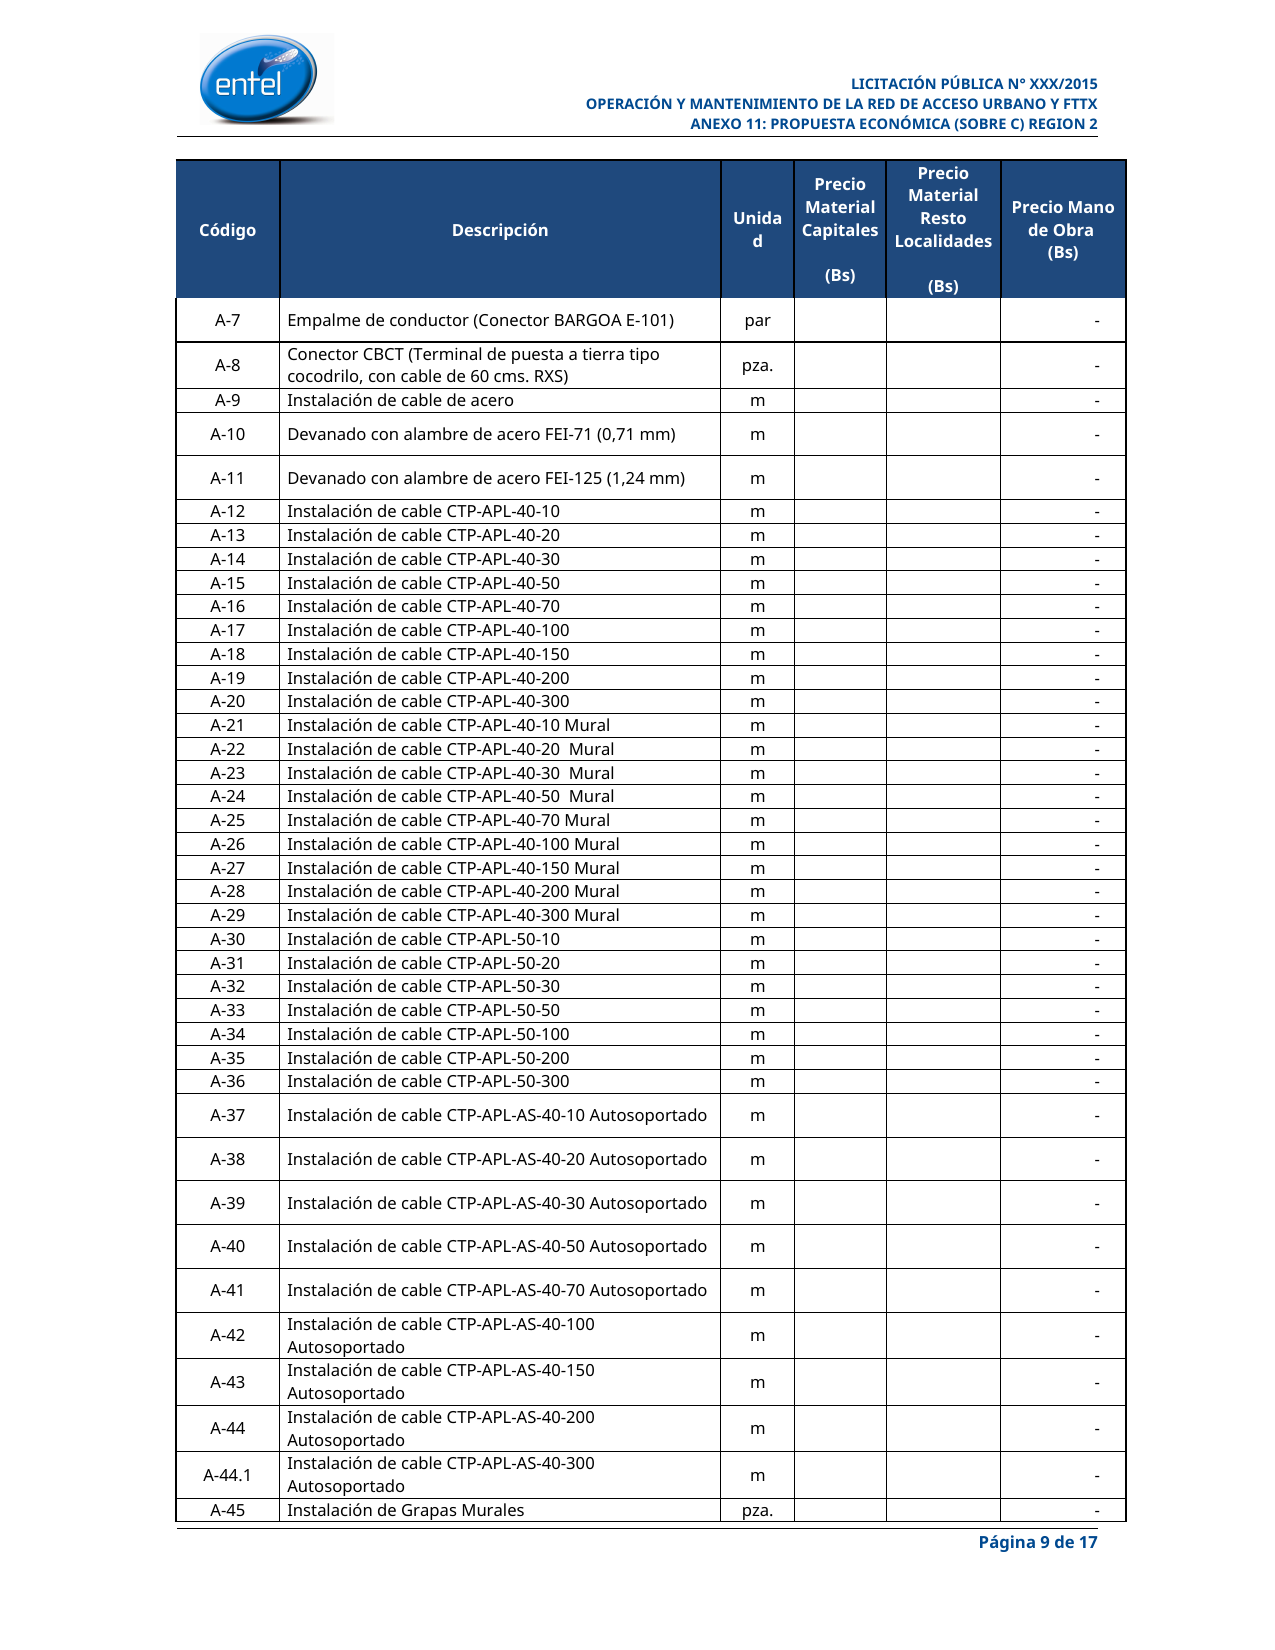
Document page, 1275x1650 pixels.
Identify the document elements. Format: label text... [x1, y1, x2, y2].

table_cell m [721, 1023, 794, 1045]
table_cell [795, 619, 886, 642]
table_cell Instalación de cable CTP-APL-40-20 Mural [280, 738, 720, 760]
table_cell A-25 [177, 809, 279, 832]
table_cell A-27 [177, 856, 279, 879]
table_cell [795, 595, 886, 618]
table_cell A-10 [177, 413, 279, 455]
table_cell [887, 548, 1000, 570]
table_cell [795, 975, 886, 998]
table_cell m [721, 690, 794, 713]
table_cell - [1001, 1138, 1125, 1180]
table_cell [795, 928, 886, 950]
table_cell - [1001, 975, 1125, 998]
table_cell A-36 [177, 1070, 279, 1093]
table_cell Instalación de cable CTP-APL-AS-40-200 Autosoportado [280, 1406, 720, 1451]
table_cell - [1001, 1225, 1125, 1268]
table_cell - [1001, 413, 1125, 455]
table_cell [887, 413, 1000, 455]
table_cell [795, 999, 886, 1022]
table_cell Instalación de cable CTP-APL-40-10 [280, 500, 720, 523]
table_cell - [1001, 1406, 1125, 1451]
table_cell A-17 [177, 619, 279, 642]
table_cell A-7 [177, 298, 279, 341]
table_cell A-13 [177, 524, 279, 547]
table_cell - [1001, 809, 1125, 832]
table_cell m [721, 928, 794, 950]
table_cell Instalación de cable CTP-APL-40-50 [280, 571, 720, 594]
table_cell - [1001, 666, 1125, 689]
table_cell [795, 1023, 886, 1045]
table_cell [795, 298, 886, 341]
table_cell Instalación de cable CTP-APL-AS-40-100 Autosoportado [280, 1313, 720, 1358]
table_cell m [721, 1313, 794, 1358]
table_cell A-33 [177, 999, 279, 1022]
table_cell A-12 [177, 500, 279, 523]
table_cell [795, 833, 886, 855]
table_cell Instalación de cable CTP-APL-50-20 [280, 951, 720, 974]
table_cell [887, 1452, 1000, 1497]
table_cell A-26 [177, 833, 279, 855]
table_cell Instalación de cable CTP-APL-AS-40-20 Autosoportado [280, 1138, 720, 1180]
table_cell Instalación de cable CTP-APL-50-50 [280, 999, 720, 1022]
picture [199, 33, 335, 125]
table_cell [887, 1094, 1000, 1137]
table_cell [795, 524, 886, 547]
table_header Descripción [281, 161, 720, 298]
table_cell - [1001, 1359, 1125, 1404]
table_cell - [1001, 1023, 1125, 1045]
table_cell - [1001, 500, 1125, 523]
table_cell - [1001, 1094, 1125, 1137]
table_cell m [721, 1359, 794, 1404]
table_cell A-20 [177, 690, 279, 713]
table_cell Instalación de cable CTP-APL-40-30 [280, 548, 720, 570]
table_cell Instalación de cable CTP-APL-50-30 [280, 975, 720, 998]
table_cell [795, 1359, 886, 1404]
table_cell A-41 [177, 1269, 279, 1312]
table_cell m [721, 1094, 794, 1137]
table_cell Instalación de cable CTP-APL-AS-40-70 Autosoportado [280, 1269, 720, 1312]
table_cell [887, 456, 1000, 499]
table_cell - [1001, 1070, 1125, 1093]
table_cell Empalme de conductor (Conector BARGOA E-101) [280, 298, 720, 341]
table_cell Instalación de cable CTP-APL-40-50 Mural [280, 785, 720, 808]
table_cell m [721, 456, 794, 499]
table_cell pza. [721, 343, 794, 388]
table_cell A-9 [177, 389, 279, 412]
table_cell [795, 761, 886, 784]
table_cell m [721, 643, 794, 665]
table_cell [795, 1406, 886, 1451]
table_cell [795, 1181, 886, 1224]
table_cell m [721, 1452, 794, 1497]
table_cell A-38 [177, 1138, 279, 1180]
table_cell m [721, 714, 794, 737]
table_cell Instalación de cable CTP-APL-50-200 [280, 1046, 720, 1069]
table_cell Instalación de cable CTP-APL-40-70 Mural [280, 809, 720, 832]
table_cell [887, 343, 1000, 388]
table_cell m [721, 571, 794, 594]
table_cell - [1001, 571, 1125, 594]
table_cell Instalación de cable CTP-APL-50-300 [280, 1070, 720, 1093]
table_cell [795, 500, 886, 523]
table_cell A-8 [177, 343, 279, 388]
table_header Unidad [722, 161, 793, 298]
table_cell [887, 785, 1000, 808]
table_cell Instalación de cable CTP-APL-40-150 Mural [280, 856, 720, 879]
table_cell - [1001, 595, 1125, 618]
table_cell [795, 389, 886, 412]
table_cell [795, 1313, 886, 1358]
table_cell A-30 [177, 928, 279, 950]
table_cell m [721, 785, 794, 808]
table_cell Conector CBCT (Terminal de puesta a tierra tipo cocodrilo, con cable de 60 cms. RXS) [280, 343, 720, 388]
table_cell [795, 343, 886, 388]
table_cell m [721, 880, 794, 903]
table_cell [795, 856, 886, 879]
table_cell [887, 951, 1000, 974]
table_cell - [1001, 1046, 1125, 1069]
table_cell Instalación de cable CTP-APL-40-300 Mural [280, 904, 720, 927]
table_cell [795, 1138, 886, 1180]
table_cell [795, 413, 886, 455]
table_cell [887, 619, 1000, 642]
table_cell Devanado con alambre de acero FEI-71 (0,71 mm) [280, 413, 720, 455]
table_cell - [1001, 690, 1125, 713]
table_cell [795, 809, 886, 832]
table_cell m [721, 738, 794, 760]
table_cell m [721, 1070, 794, 1093]
table_cell [795, 1094, 886, 1137]
table_cell A-39 [177, 1181, 279, 1224]
table_cell A-19 [177, 666, 279, 689]
table_cell m [721, 548, 794, 570]
table_cell Instalación de cable CTP-APL-40-300 [280, 690, 720, 713]
table_cell A-16 [177, 595, 279, 618]
table_cell - [1001, 524, 1125, 547]
table_cell m [721, 666, 794, 689]
table_cell - [1001, 928, 1125, 950]
table_cell A-37 [177, 1094, 279, 1137]
table_cell Instalación de cable CTP-APL-AS-40-10 Autosoportado [280, 1094, 720, 1137]
table_cell [795, 643, 886, 665]
table_cell - [1001, 785, 1125, 808]
table_cell [887, 1406, 1000, 1451]
table_cell m [721, 524, 794, 547]
table_cell A-11 [177, 456, 279, 499]
table_cell [887, 1138, 1000, 1180]
table_cell [887, 666, 1000, 689]
table_cell [887, 975, 1000, 998]
table_cell m [721, 1225, 794, 1268]
table_cell Instalación de cable CTP-APL-AS-40-30 Autosoportado [280, 1181, 720, 1224]
table_cell A-45 [177, 1499, 279, 1521]
table_cell - [1001, 856, 1125, 879]
table_cell Instalación de cable CTP-APL-AS-40-50 Autosoportado [280, 1225, 720, 1268]
table_cell A-42 [177, 1313, 279, 1358]
table_cell Instalación de cable CTP-APL-50-10 [280, 928, 720, 950]
table_cell m [721, 389, 794, 412]
table_cell m [721, 904, 794, 927]
table_cell A-34 [177, 1023, 279, 1045]
table_cell pza. [721, 1499, 794, 1521]
table_cell Instalación de cable CTP-APL-40-70 [280, 595, 720, 618]
table_cell [887, 1070, 1000, 1093]
table_cell A-23 [177, 761, 279, 784]
table_cell Instalación de cable CTP-APL-40-100 Mural [280, 833, 720, 855]
table_cell m [721, 1046, 794, 1069]
table_cell [887, 1499, 1000, 1521]
table_cell [887, 761, 1000, 784]
table_cell Instalación de cable CTP-APL-50-100 [280, 1023, 720, 1045]
table_cell [887, 928, 1000, 950]
table_cell [795, 904, 886, 927]
table_cell [887, 904, 1000, 927]
table_cell Instalación de cable CTP-APL-AS-40-150 Autosoportado [280, 1359, 720, 1404]
table_cell m [721, 1406, 794, 1451]
table_cell m [721, 595, 794, 618]
table_cell A-44.1 [177, 1452, 279, 1497]
table_cell [887, 880, 1000, 903]
table_cell - [1001, 1181, 1125, 1224]
table_cell Instalación de cable CTP-APL-40-20 [280, 524, 720, 547]
table_cell [887, 389, 1000, 412]
table_cell - [1001, 548, 1125, 570]
table_cell A-18 [177, 643, 279, 665]
table_cell m [721, 761, 794, 784]
table_cell [887, 1313, 1000, 1358]
table_cell [887, 999, 1000, 1022]
table_cell - [1001, 1269, 1125, 1312]
table_cell - [1001, 951, 1125, 974]
table_cell [795, 785, 886, 808]
table_cell A-22 [177, 738, 279, 760]
table_cell Instalación de cable CTP-APL-40-150 [280, 643, 720, 665]
table_cell [887, 595, 1000, 618]
table_cell [795, 1225, 886, 1268]
table_cell A-29 [177, 904, 279, 927]
table_cell [887, 643, 1000, 665]
table_cell [795, 690, 886, 713]
table_cell [887, 1046, 1000, 1069]
table_cell - [1001, 880, 1125, 903]
table_cell Devanado con alambre de acero FEI-125 (1,24 mm) [280, 456, 720, 499]
table_cell A-14 [177, 548, 279, 570]
table_cell Instalación de cable CTP-APL-40-100 [280, 619, 720, 642]
table_cell m [721, 500, 794, 523]
table_cell A-32 [177, 975, 279, 998]
table_cell m [721, 413, 794, 455]
table_cell [887, 1023, 1000, 1045]
table_header Precio Mano de Obra (Bs) [1002, 161, 1125, 298]
table_header Precio Material Capitales (Bs) [795, 161, 885, 298]
table_cell Instalación de Grapas Murales [280, 1499, 720, 1521]
table_cell m [721, 619, 794, 642]
table_cell [795, 1499, 886, 1521]
table_cell Instalación de cable de acero [280, 389, 720, 412]
table_cell - [1001, 343, 1125, 388]
table_cell [795, 1269, 886, 1312]
table_cell A-31 [177, 951, 279, 974]
table_cell - [1001, 1452, 1125, 1497]
table_cell Instalación de cable CTP-APL-40-10 Mural [280, 714, 720, 737]
table_cell [887, 1225, 1000, 1268]
table_cell [887, 571, 1000, 594]
table_header Precio Material Resto Localidades (Bs) [887, 161, 1000, 298]
table_cell m [721, 1138, 794, 1180]
table_cell [887, 524, 1000, 547]
table_cell A-21 [177, 714, 279, 737]
table_cell - [1001, 904, 1125, 927]
table_cell [795, 1452, 886, 1497]
table_cell m [721, 1269, 794, 1312]
table_cell [887, 1359, 1000, 1404]
table_cell [795, 666, 886, 689]
table_cell [887, 298, 1000, 341]
table_cell A-24 [177, 785, 279, 808]
table_cell - [1001, 738, 1125, 760]
table_cell m [721, 809, 794, 832]
table_cell - [1001, 456, 1125, 499]
table_header Código [176, 161, 279, 298]
table_cell m [721, 833, 794, 855]
table_cell A-35 [177, 1046, 279, 1069]
table_cell [887, 500, 1000, 523]
table_cell - [1001, 714, 1125, 737]
table_cell Instalación de cable CTP-APL-40-200 [280, 666, 720, 689]
table_cell [795, 456, 886, 499]
table_cell m [721, 1181, 794, 1224]
table_cell A-40 [177, 1225, 279, 1268]
table_cell [887, 856, 1000, 879]
table_cell A-28 [177, 880, 279, 903]
table_cell - [1001, 761, 1125, 784]
table_cell - [1001, 1313, 1125, 1358]
table_cell [887, 738, 1000, 760]
table_cell - [1001, 999, 1125, 1022]
table_cell Instalación de cable CTP-APL-40-200 Mural [280, 880, 720, 903]
table_cell m [721, 999, 794, 1022]
table_cell - [1001, 1499, 1125, 1521]
table_cell Instalación de cable CTP-APL-40-30 Mural [280, 761, 720, 784]
table_cell - [1001, 643, 1125, 665]
table_cell - [1001, 833, 1125, 855]
table_cell A-44 [177, 1406, 279, 1451]
table_cell [795, 880, 886, 903]
table_cell [795, 714, 886, 737]
table_cell [887, 1181, 1000, 1224]
table_cell A-15 [177, 571, 279, 594]
table_cell Instalación de cable CTP-APL-AS-40-300 Autosoportado [280, 1452, 720, 1497]
table_cell [887, 809, 1000, 832]
table_cell [795, 1070, 886, 1093]
table_cell m [721, 951, 794, 974]
table_cell m [721, 975, 794, 998]
table_cell - [1001, 298, 1125, 341]
table_cell [887, 1269, 1000, 1312]
table_cell [795, 571, 886, 594]
table_cell [795, 738, 886, 760]
table_cell [887, 833, 1000, 855]
table_cell [795, 1046, 886, 1069]
table_cell - [1001, 619, 1125, 642]
table_cell A-43 [177, 1359, 279, 1404]
table_cell [887, 714, 1000, 737]
table_cell par [721, 298, 794, 341]
table_cell [887, 690, 1000, 713]
table_cell [795, 951, 886, 974]
table_cell m [721, 856, 794, 879]
table_cell [795, 548, 886, 570]
table_cell - [1001, 389, 1125, 412]
